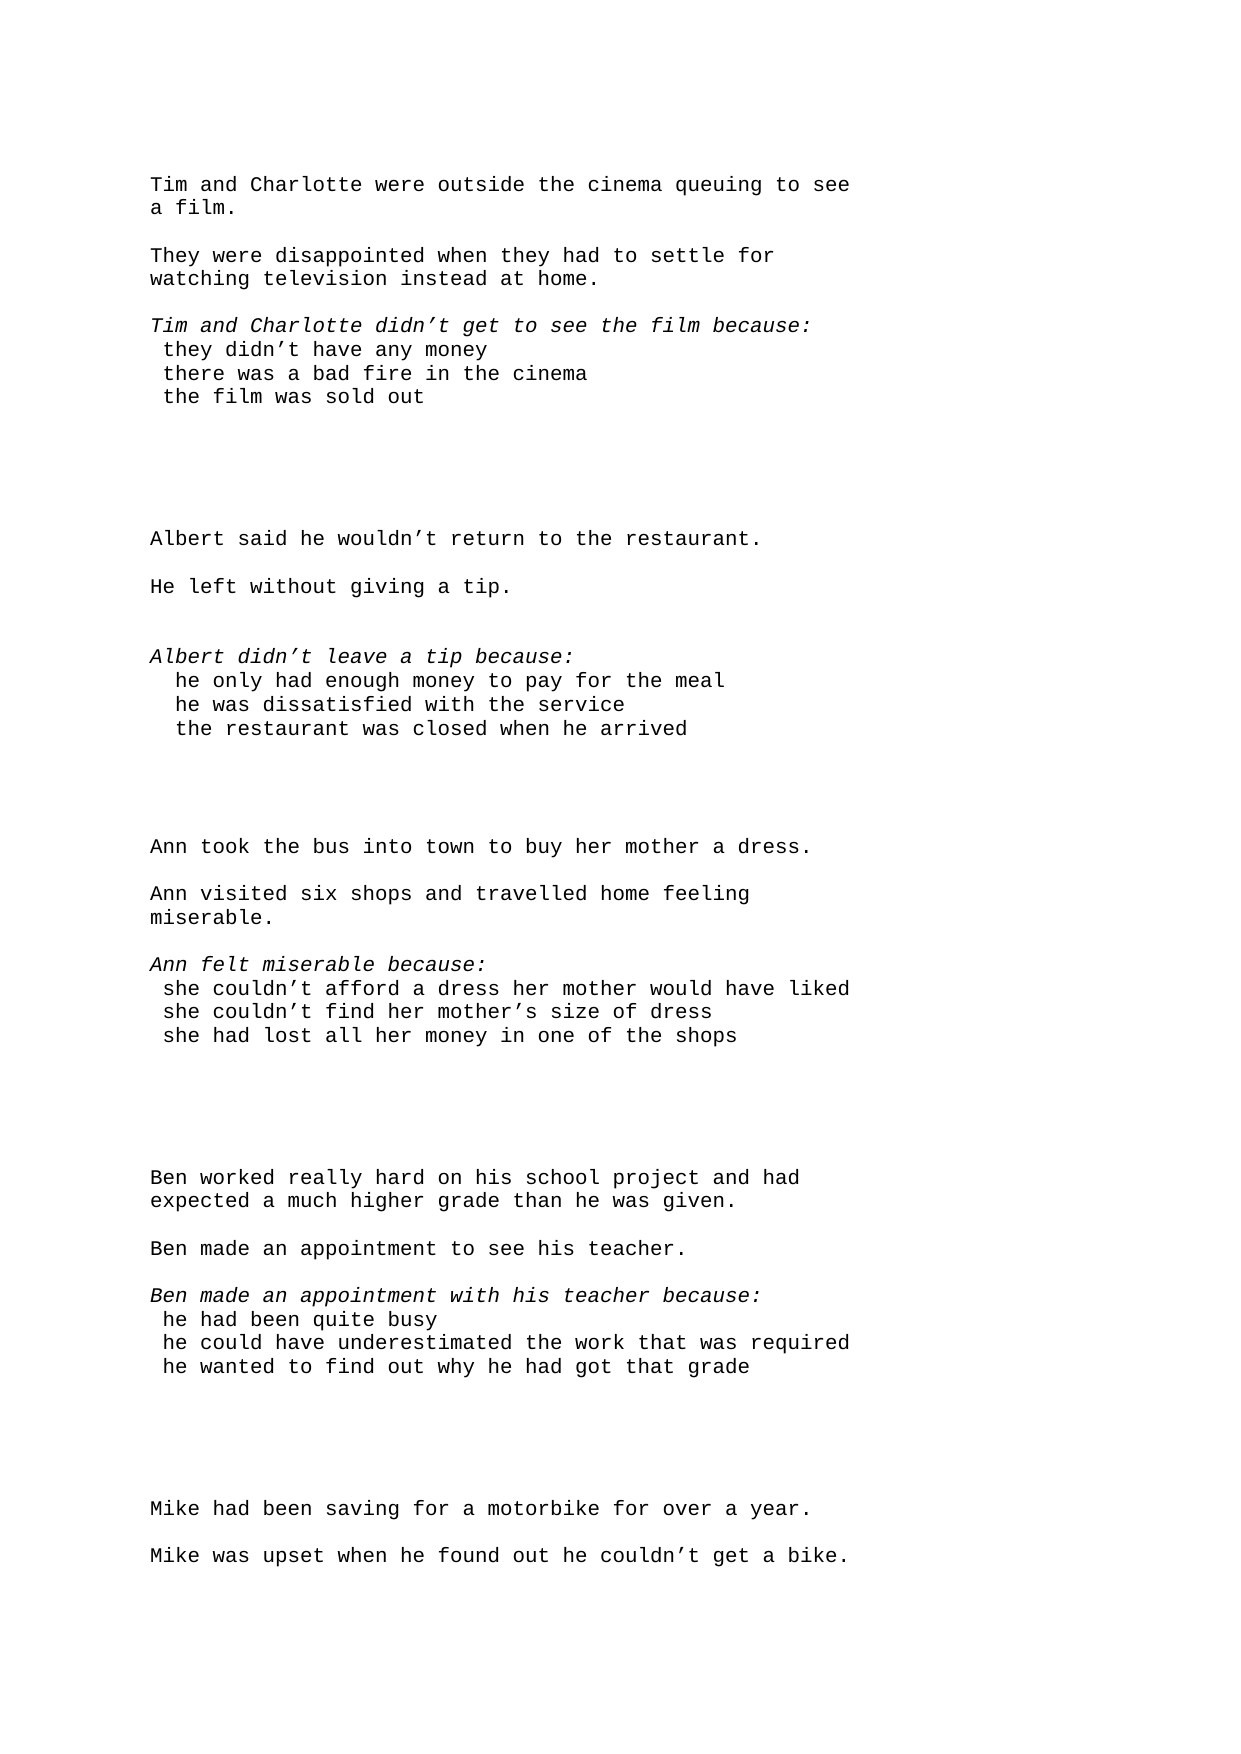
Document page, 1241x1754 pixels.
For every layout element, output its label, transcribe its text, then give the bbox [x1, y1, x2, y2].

text she had lost all her money in one of the shops [150, 1025, 853, 1048]
text Ben made an appointment with his teacher because: [150, 1285, 853, 1309]
text Ben worked really hard on his school project and had expected a much higher grade than he was given. [150, 1167, 853, 1214]
text Albert said he wouldn’t return to the restaurant. [150, 528, 853, 552]
text the film was sold out [150, 386, 853, 410]
text she couldn’t afford a dress her mother would have liked [150, 978, 853, 1001]
text Tim and Charlotte were outside the cinema queuing to see a film. [150, 174, 853, 221]
text the restaurant was closed when he arrived [150, 717, 853, 741]
text Ben made an appointment to see his teacher. [150, 1238, 853, 1261]
text he had been quite busy [150, 1309, 853, 1332]
text Mike was upset when he found out he couldn’t get a bike. [150, 1545, 853, 1569]
text there was a bad fire in the cinema [150, 363, 853, 386]
text they didn’t have any money [150, 339, 853, 363]
text he could have underestimated the work that was required [150, 1332, 853, 1356]
text Mike had been saving for a motorbike for over a year. [150, 1498, 853, 1521]
text he was dissatisfied with the service [150, 694, 853, 717]
text Ann felt miserable because: [150, 954, 853, 978]
text Albert didn’t leave a tip because: [150, 647, 853, 670]
text He left without giving a tip. [150, 576, 853, 599]
text she couldn’t find her mother’s size of dress [150, 1001, 853, 1025]
text he only had enough money to pay for the meal [150, 670, 853, 694]
text They were disappointed when they had to settle for watching television instead at home. [150, 244, 853, 292]
text he wanted to find out why he had got that grade [150, 1356, 853, 1379]
text Ann visited six shops and travelled home feeling miserable. [150, 883, 853, 930]
text Ann took the bus into town to buy her mother a dress. [150, 836, 853, 859]
text Tim and Charlotte didn’t get to see the film because: [150, 316, 853, 339]
